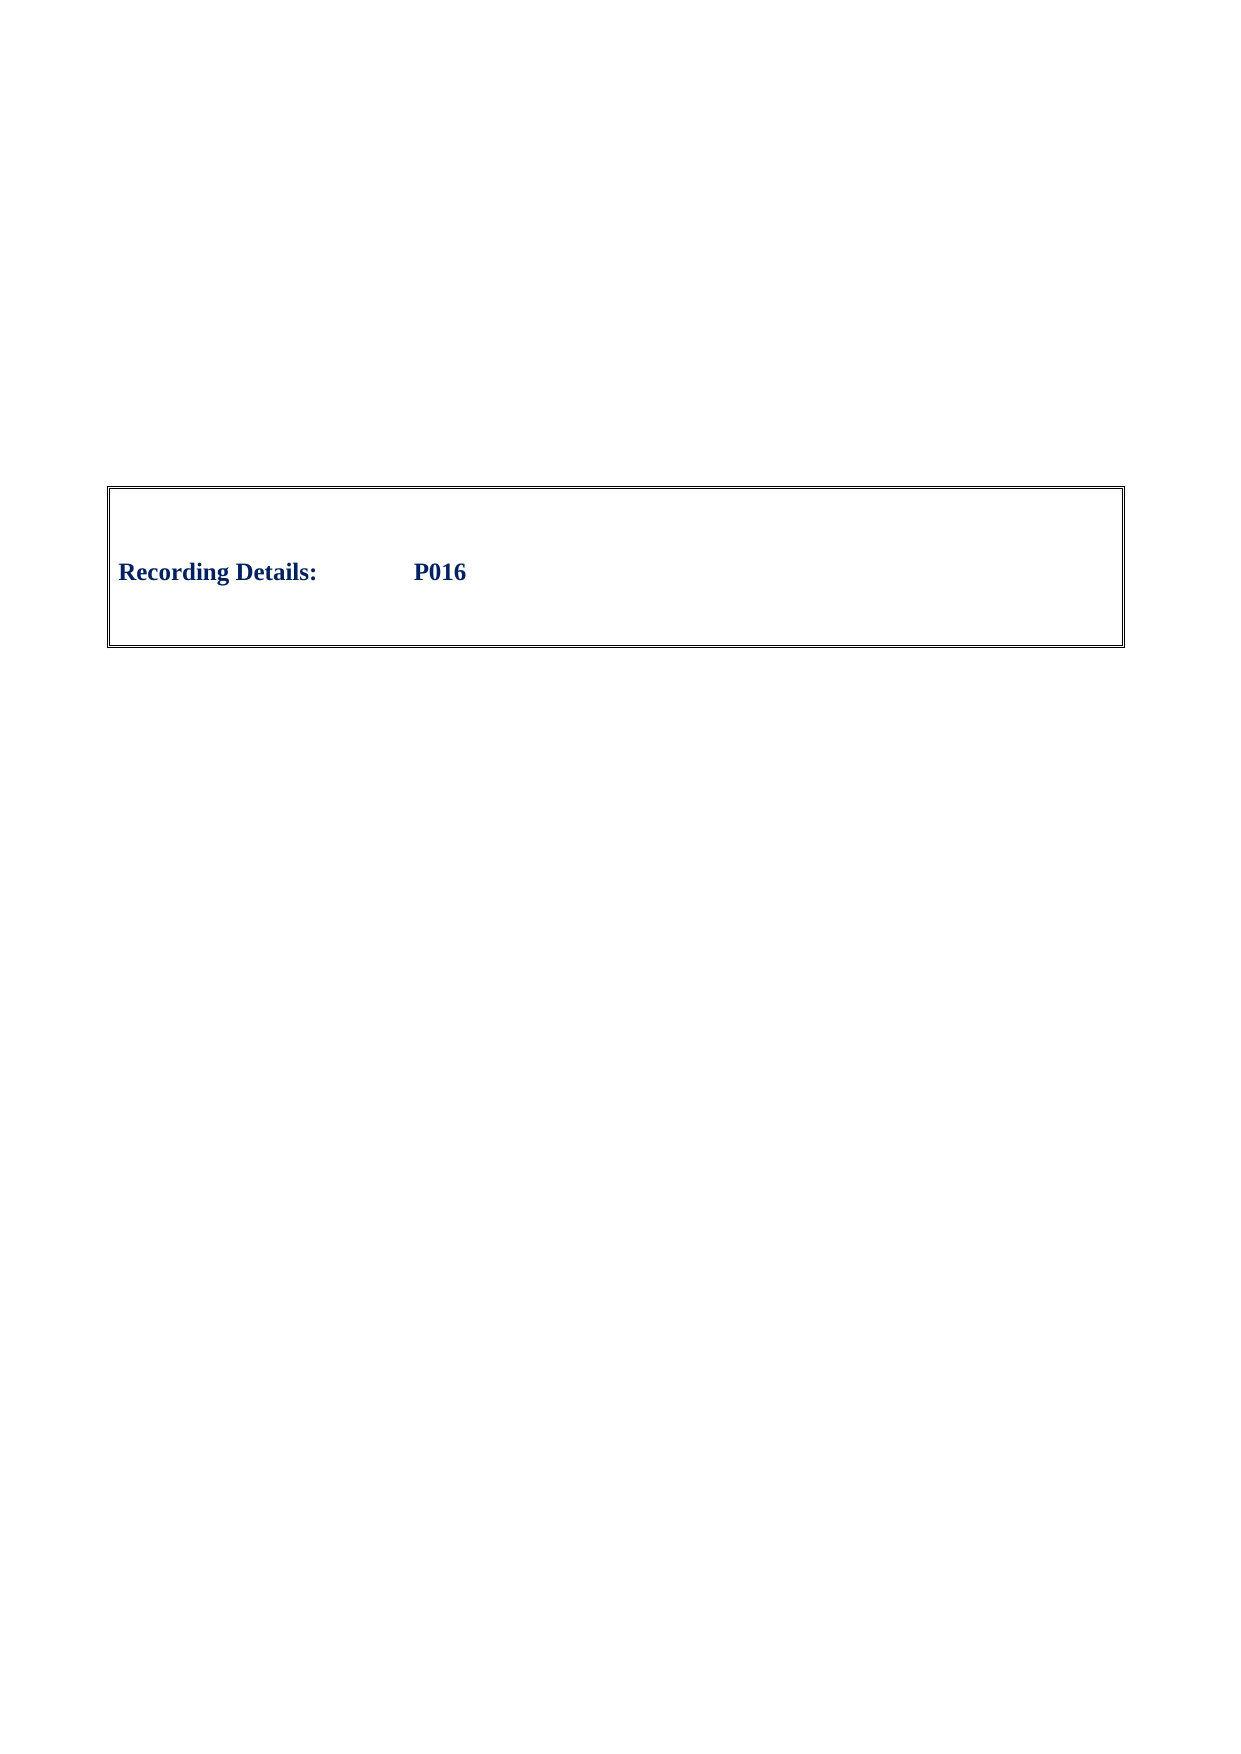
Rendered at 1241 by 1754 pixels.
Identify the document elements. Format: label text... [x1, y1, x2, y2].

text Recording Details: P016 [118, 557, 1122, 586]
